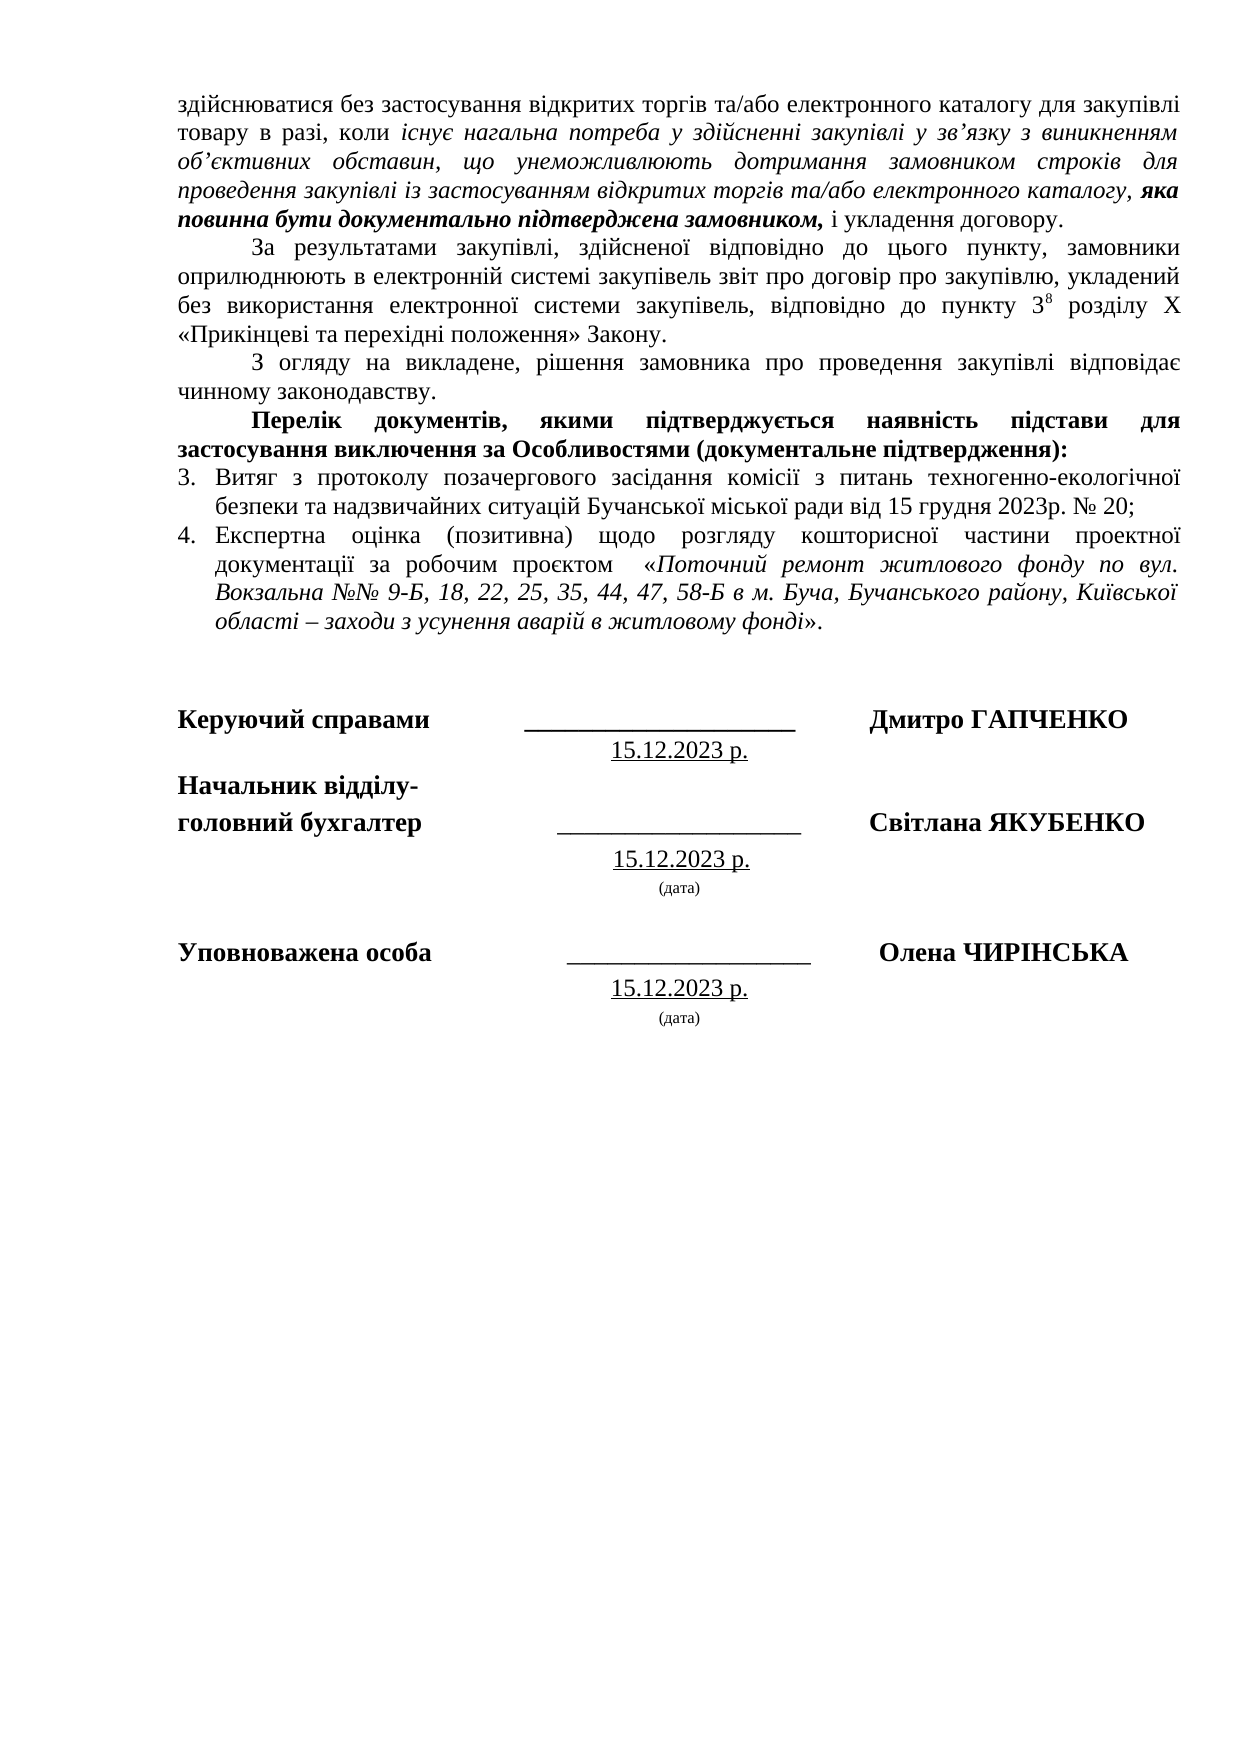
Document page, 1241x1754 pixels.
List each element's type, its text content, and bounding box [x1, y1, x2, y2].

text 15.12.2023 р. [177, 735, 1181, 763]
text (дата) [177, 1007, 1181, 1027]
text (дата) [177, 878, 1181, 897]
list Експертна оцінка (позитивна) щодо розгляду кошторисної частини проектної документації за робочим проєктом «Поточний ремонт житлового фонду по вул. Вокзальна №№ 9-Б, 18, 22, 25, 35, 44, 47, 58-Б в м. Буча, Бучанського району, Київської області – заходи з усунення аварій в житловому фонді». [177, 520, 1181, 635]
text З огляду на викладене, рішення замовника про проведення закупівлі відповідає чинному законодавству. [177, 347, 1181, 405]
text головний бухгалтер __________________ Світлана ЯКУБЕНКО [177, 807, 1181, 838]
text 15.12.2023 р. [177, 844, 1181, 873]
text 15.12.2023 р. [177, 973, 1181, 1002]
list Витяг з протоколу позачергового засідання комісії з питань техногенно-екологічної безпеки та надзвичайних ситуацій Бучанської міської ради від 15 грудня 2023р. № 20; [177, 462, 1181, 520]
text За результатами закупівлі, здійсненої відповідно до цього пункту, замовники оприлюднюють в електронній системі закупівель звіт про договір про закупівлю, укладений без використання електронної системи закупівель, відповідно до пункту 38 розділу Х «Прикінцеві та перехідні положення» Закону. [667, 290, 1181, 347]
text За результатами закупівлі, здійсненої відповідно до цього пункту, замовники оприлюднюють в електронній системі закупівель звіт про договір про закупівлю, укладений без використання електронної системи закупівель, відповідно до пункту 38 розділу Х «Прикінцеві та перехідні положення» Закону. [177, 232, 1181, 261]
text Начальник відділу- [177, 769, 1181, 800]
text Керуючий справами ____________________ Дмитро ГАПЧЕНКО [177, 704, 1181, 735]
text Перелік документів, якими підтверджується наявність підстави для застосування виключення за Особливостями (документальне підтвердження): [177, 405, 1181, 462]
text Уповноважена особа __________________ Олена ЧИРІНСЬКА [177, 936, 1181, 967]
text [177, 89, 1181, 232]
